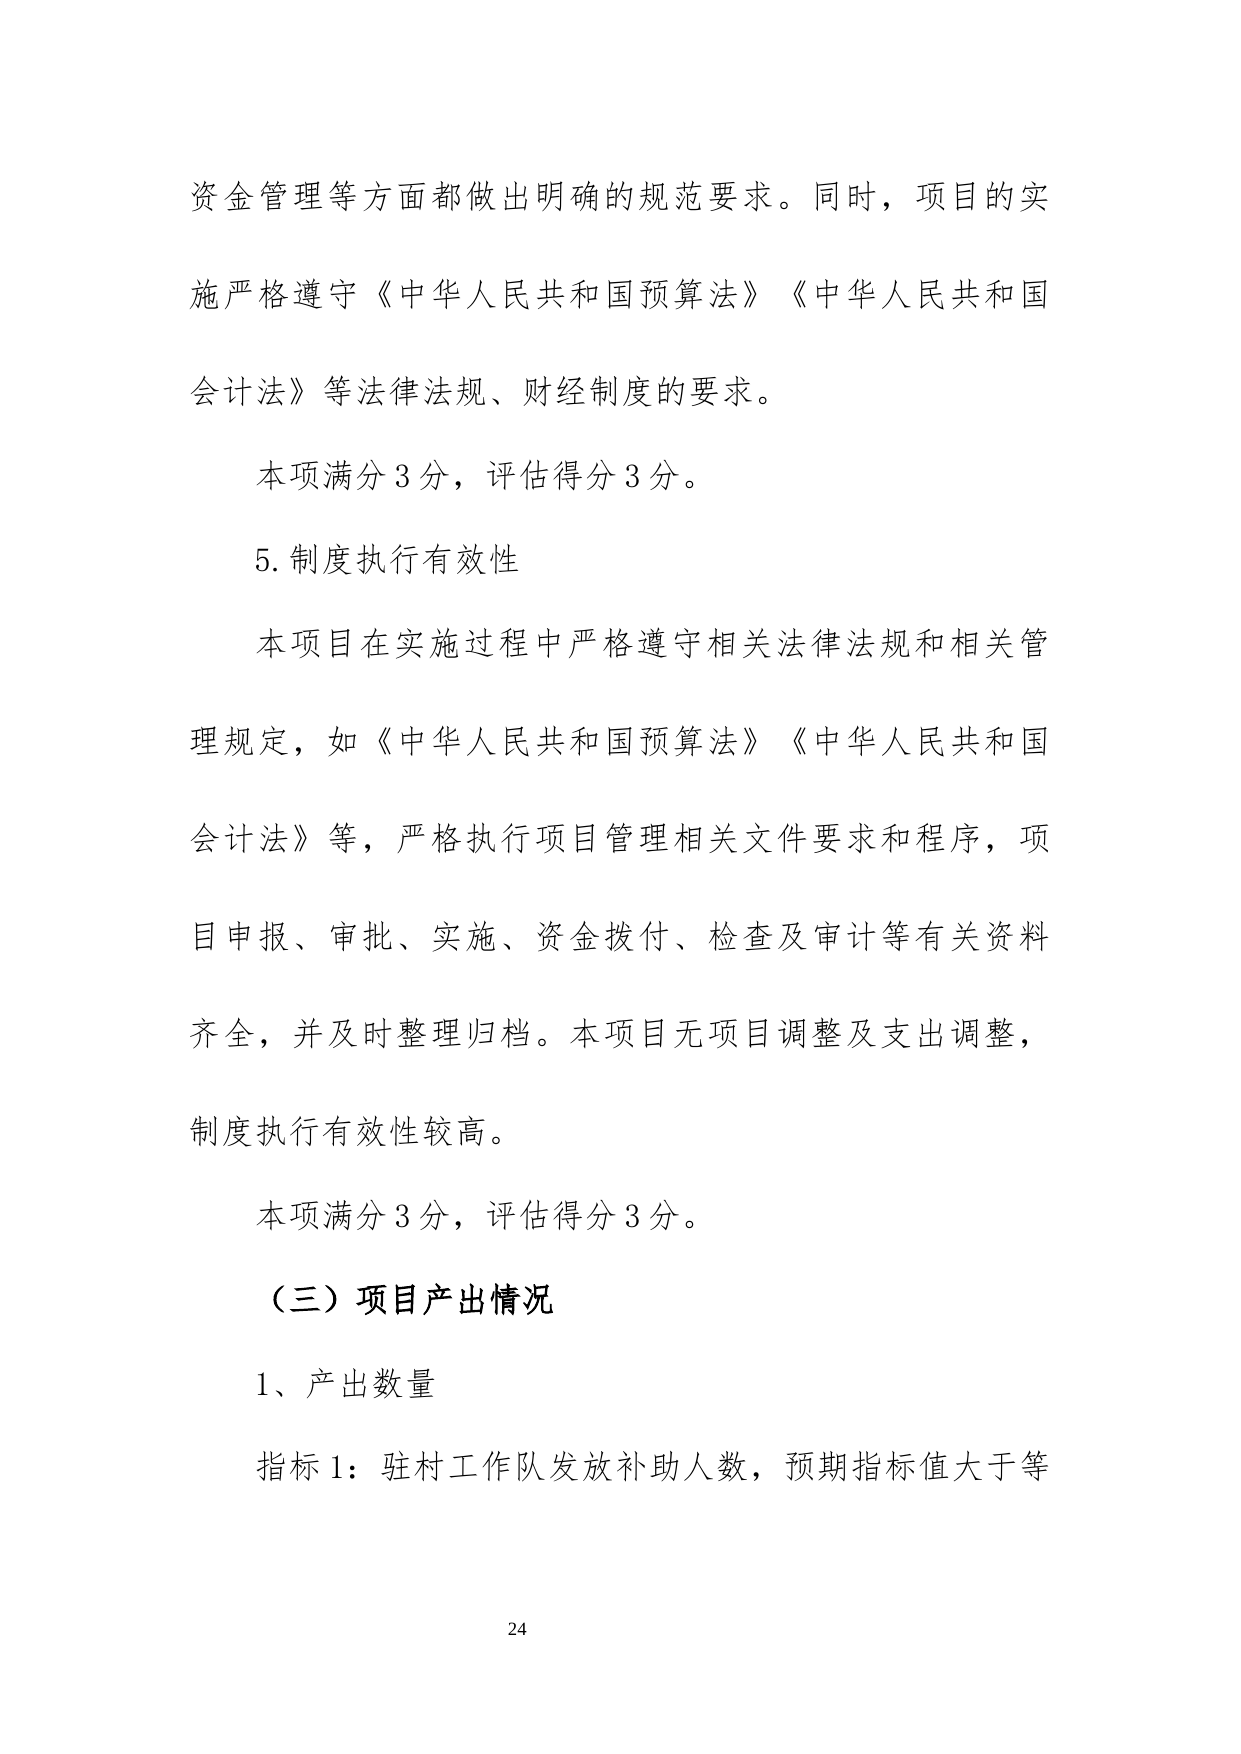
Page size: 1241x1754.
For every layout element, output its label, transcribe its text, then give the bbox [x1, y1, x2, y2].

subtitle （三）项目产出情况 [187, 1264, 1053, 1329]
text 本项满分3分，评估得分3分。 [187, 1180, 1053, 1245]
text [187, 162, 1053, 422]
text 5.制度执行有效性 [187, 525, 1053, 590]
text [187, 1432, 1053, 1497]
text 本项满分3分，评估得分3分。 [187, 441, 1053, 506]
text 1、产出数量 [187, 1348, 1053, 1413]
text 本项目在实施过程中严格遵守相关法律法规和相关管理规定，如《中华人民共和国预算法》《中华人民共和国会计法》等，严格执行项目管理相关文件要求和程序，项目申报、审批、实施、资金拨付、检查及审计等有关资料齐全，并及时整理归档。本项目无项目调整及支出调整，制度执行有效性较高。 [187, 609, 1053, 1161]
